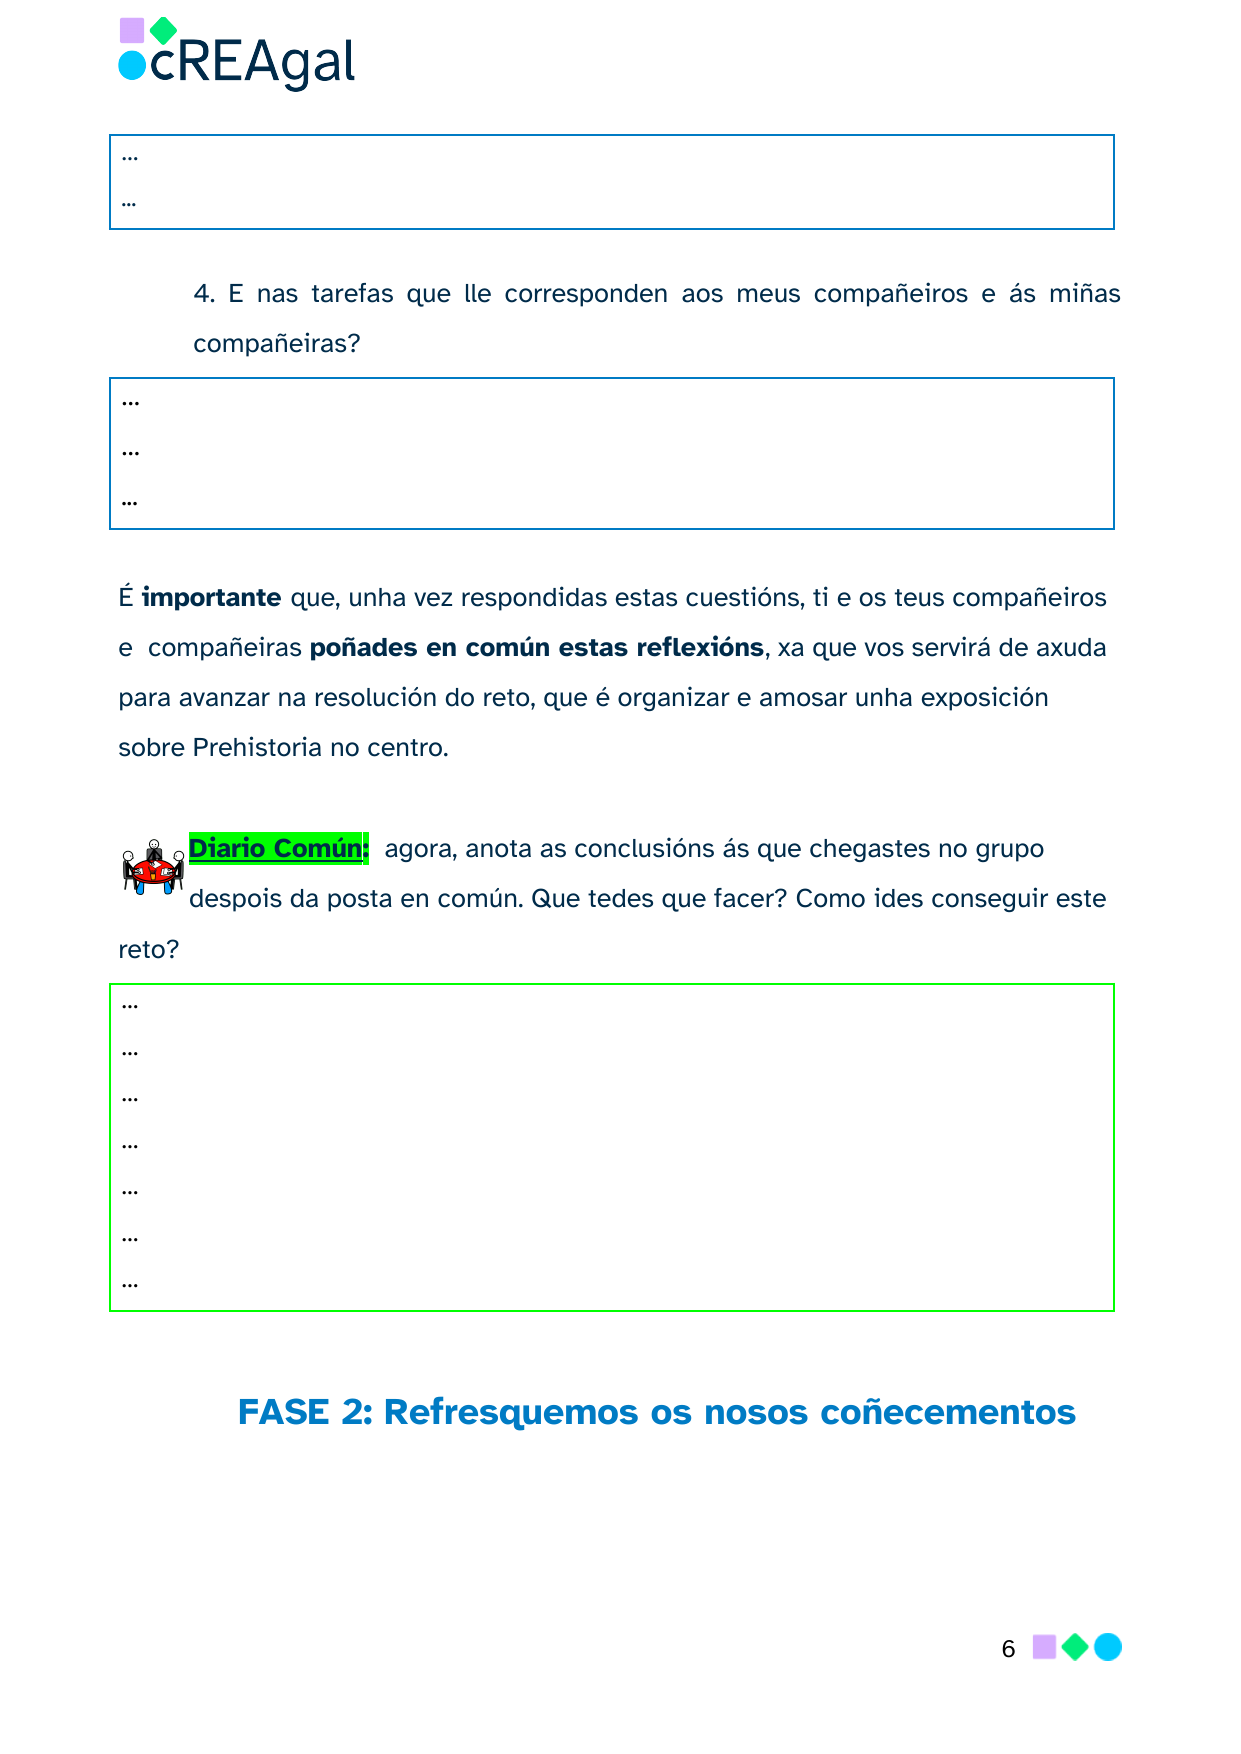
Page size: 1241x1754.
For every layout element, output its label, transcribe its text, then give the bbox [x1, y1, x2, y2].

picture [1112, 1633, 1122, 1644]
text 4. E nas tarefas que lle corresponden aos meus compañeiros e ás miñas compañeiras? [193, 277, 1122, 361]
table_header … … ... [111, 379, 1113, 528]
picture [118, 17, 355, 92]
picture [1111, 1650, 1122, 1661]
picture [118, 831, 189, 903]
picture [1032, 1633, 1105, 1661]
table_header … … ... [111, 136, 1113, 228]
text É importante que, unha vez respondidas estas cuestións, ti e os teus compañeiros e compañeiras poñades en común estas reflexións, xa que vos servirá de axuda para avanzar na resolución do reto, que é organizar e amosar unha exposición sobre Prehistoria no centro. [118, 580, 1122, 765]
text Diario Común: agora, anota as conclusións ás que chegastes no grupo despois da posta en común. Que tedes que facer? Como ides conseguir este reto? [118, 832, 1122, 966]
table_header … … … … … … … [111, 985, 1113, 1309]
list FASE 2: Refresquemos os nosos coñecementos [118, 1388, 1122, 1435]
